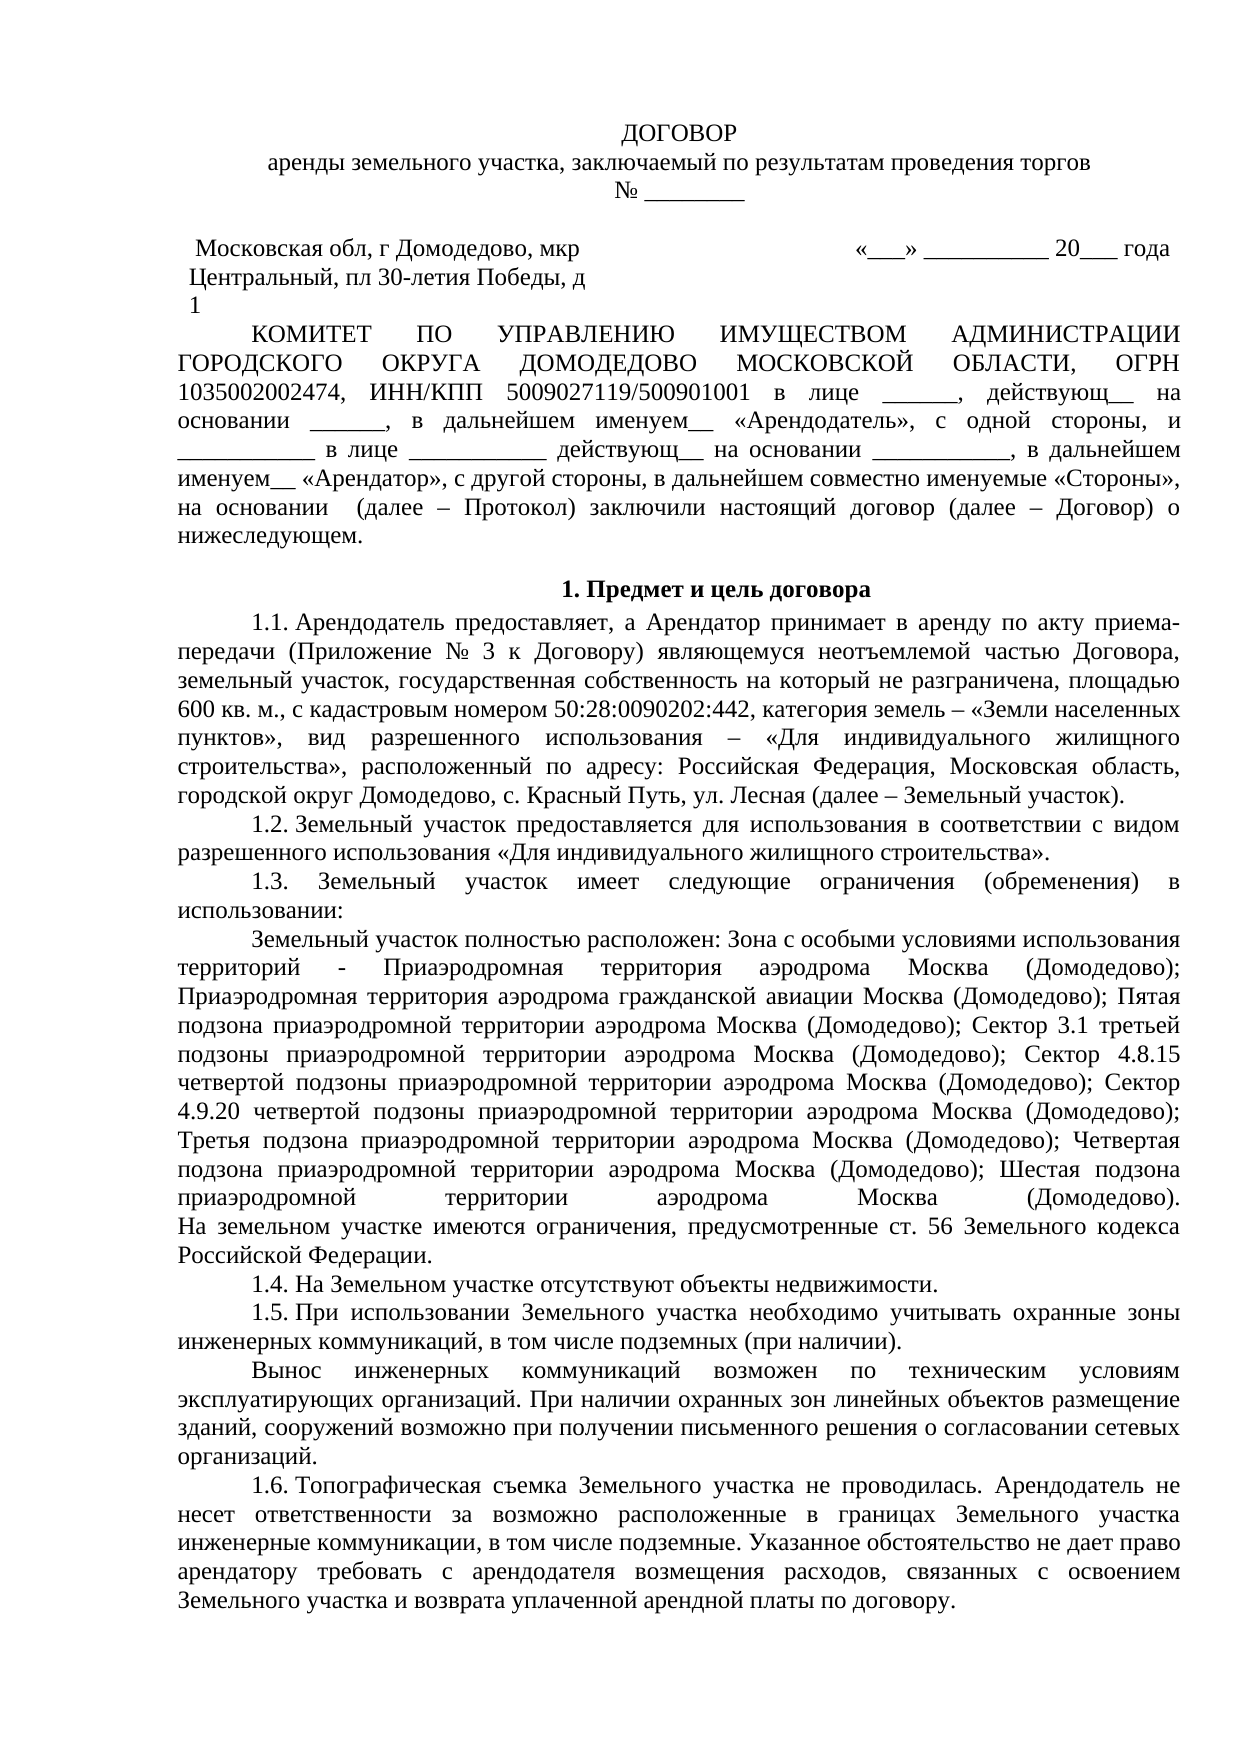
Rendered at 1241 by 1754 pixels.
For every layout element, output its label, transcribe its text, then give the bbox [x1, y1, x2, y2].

text 1.1. Арендодатель предоставляет, а Арендатор принимает в аренду по акту приема-передачи (Приложение № 3 к Договору) являющемуся неотъемлемой частью Договора, земельный участок, государственная собственность на который не разграничена, площадью 600 кв. м., с кадастровым номером 50:28:0090202:442, категория земель – «Земли населенных пунктов», вид разрешенного использования – «Для индивидуального жилищного строительства», расположенный по адресу: Российская Федерация, Московская область, городской округ Домодедово, с. Красный Путь, ул. Лесная (далее – Земельный участок). [177, 607, 1181, 809]
text 1.2. Земельный участок предоставляется для использования в соответствии с видом разрешенного использования «Для индивидуального жилищного строительства». [177, 809, 1181, 866]
text Вынос инженерных коммуникаций возможен по техническим условиям эксплуатирующих организаций. При наличии охранных зон линейных объектов размещение зданий, сооружений возможно при получении письменного решения о согласовании сетевых организаций. [177, 1355, 1181, 1470]
table_header «___» __________ 20___ года [605, 233, 1181, 319]
table_header Московская обл, г Домодедово, мкр Центральный, пл 30-летия Победы, д 1 [177, 233, 605, 319]
text 1.3. Земельный участок имеет следующие ограничения (обременения) в использовании: [177, 866, 1181, 924]
text № ________ [177, 176, 1181, 204]
text ДОГОВОР [177, 118, 1181, 147]
text 1.4. На Земельном участке отсутствуют объекты недвижимости. [177, 1269, 1181, 1297]
text КОМИТЕТ ПО УПРАВЛЕНИЮ ИМУЩЕСТВОМ АДМИНИСТРАЦИИ ГОРОДСКОГО ОКРУГА ДОМОДЕДОВО МОСКОВСКОЙ ОБЛАСТИ, ОГРН 1035002002474, ИНН/КПП 5009027119/500901001 в лице ______, действующ__ на основании ______, в дальнейшем именуем__ «Арендодатель», с одной стороны, и ___________ в лице ___________ действующ__ на основании ___________, в дальнейшем именуем__ «Арендатор», с другой стороны, в дальнейшем совместно именуемые «Стороны», на основании (далее – Протокол) заключили настоящий договор (далее – Договор) о нижеследующем. [177, 319, 1181, 549]
text аренды земельного участка, заключаемый по результатам проведения торгов [177, 147, 1181, 176]
text 1. Предмет и цель договора [177, 574, 1181, 603]
text 1.5. При использовании Земельного участка необходимо учитывать охранные зоны инженерных коммуникаций, в том числе подземных (при наличии). [177, 1297, 1181, 1355]
text 1.6. Топографическая съемка Земельного участка не проводилась. Арендодатель не несет ответственности за возможно расположенные в границах Земельного участка инженерные коммуникации, в том числе подземные. Указанное обстоятельство не дает право арендатору требовать с арендодателя возмещения расходов, связанных с освоением Земельного участка и возврата уплаченной арендной платы по договору. [177, 1470, 1181, 1614]
text Земельный участок полностью расположен: Зона с особыми условиями использования территорий - Приаэродромная территория аэродрома Москва (Домодедово); Приаэродромная территория аэродрома гражданской авиации Москва (Домодедово); Пятая подзона приаэродромной территории аэродрома Москва (Домодедово); Сектор 3.1 третьей подзоны приаэродромной территории аэродрома Москва (Домодедово); Сектор 4.8.15 четвертой подзоны приаэродромной территории аэродрома Москва (Домодедово); Сектор 4.9.20 четвертой подзоны приаэродромной территории аэродрома Москва (Домодедово); Третья подзона приаэродромной территории аэродрома Москва (Домодедово); Четвертая подзона приаэродромной территории аэродрома Москва (Домодедово); Шестая подзона приаэродромной территории аэродрома Москва (Домодедово). На земельном участке имеются ограничения, предусмотренные ст. 56 Земельного кодекса Российской Федерации. [177, 924, 1181, 1269]
